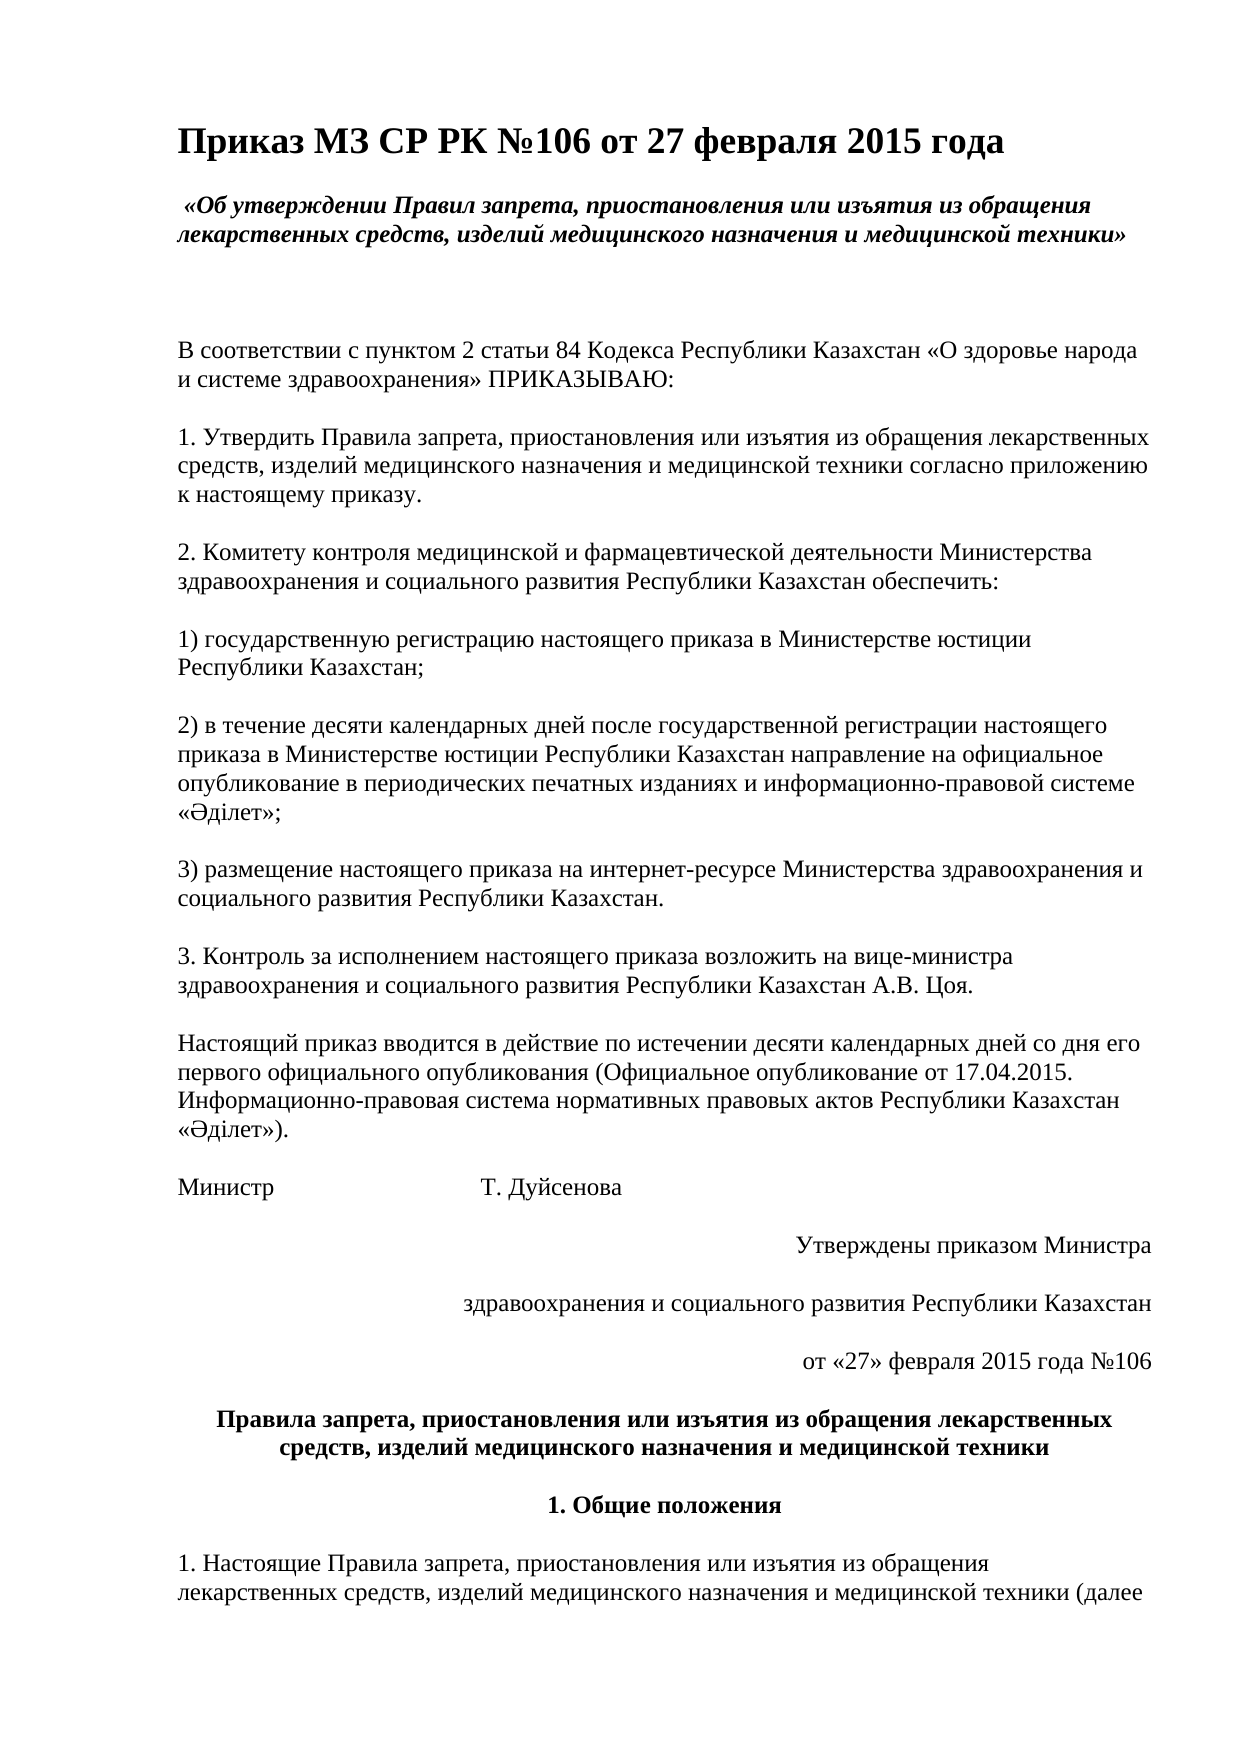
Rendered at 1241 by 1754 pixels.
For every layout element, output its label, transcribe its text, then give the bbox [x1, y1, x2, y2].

text 3) размещение настоящего приказа на интернет-ресурсе Министерства здравоохранения и социального развития Республики Казахстан. [177, 854, 1152, 912]
text В соответствии с пунктом 2 статьи 84 Кодекса Республики Казахстан «О здоровье народа и системе здравоохранения» ПРИКАЗЫВАЮ: [177, 335, 1152, 392]
text «Об утверждении Правил запрета, приостановления или изъятия из обращения лекарственных средств, изделий медицинского назначения и медицинской техники» [177, 190, 1152, 248]
text 2. Комитету контроля медицинской и фармацевтической деятельности Министерства здравоохранения и социального развития Республики Казахстан обеспечить: [177, 537, 1152, 594]
text Утверждены приказом Министра [177, 1230, 1152, 1259]
text 1. Утвердить Правила запрета, приостановления или изъятия из обращения лекарственных средств, изделий медицинского назначения и медицинской техники согласно приложению к настоящему приказу. [177, 422, 1152, 508]
text 1) государственную регистрацию настоящего приказа в Министерстве юстиции Республики Казахстан; [177, 624, 1152, 681]
text здравоохранения и социального развития Республики Казахстан [177, 1288, 1152, 1317]
text 2) в течение десяти календарных дней после государственной регистрации настоящего приказа в Министерстве юстиции Республики Казахстан направление на официальное опубликование в периодических печатных изданиях и информационно-правовой системе «Әділет»; [177, 710, 1152, 825]
text Правила запрета, приостановления или изъятия из обращения лекарственных средств, изделий медицинского назначения и медицинской техники [177, 1404, 1152, 1461]
text Настоящий приказ вводится в действие по истечении десяти календарных дней со дня его первого официального опубликования (Официальное опубликование от 17.04.2015. Информационно-правовая система нормативных правовых актов Республики Казахстан «Әділет»). [177, 1028, 1152, 1143]
text 1. Общие положения [177, 1490, 1152, 1519]
text Приказ МЗ СР РК №106 от 27 февраля 2015 года [177, 118, 1152, 161]
text 3. Контроль за исполнением настоящего приказа возложить на вице-министра здравоохранения и социального развития Республики Казахстан А.В. Цоя. [177, 941, 1152, 999]
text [177, 1548, 1152, 1606]
text Министр Т. Дуйсенова [177, 1172, 1152, 1201]
text от «27» февраля 2015 года №106 [177, 1346, 1152, 1374]
